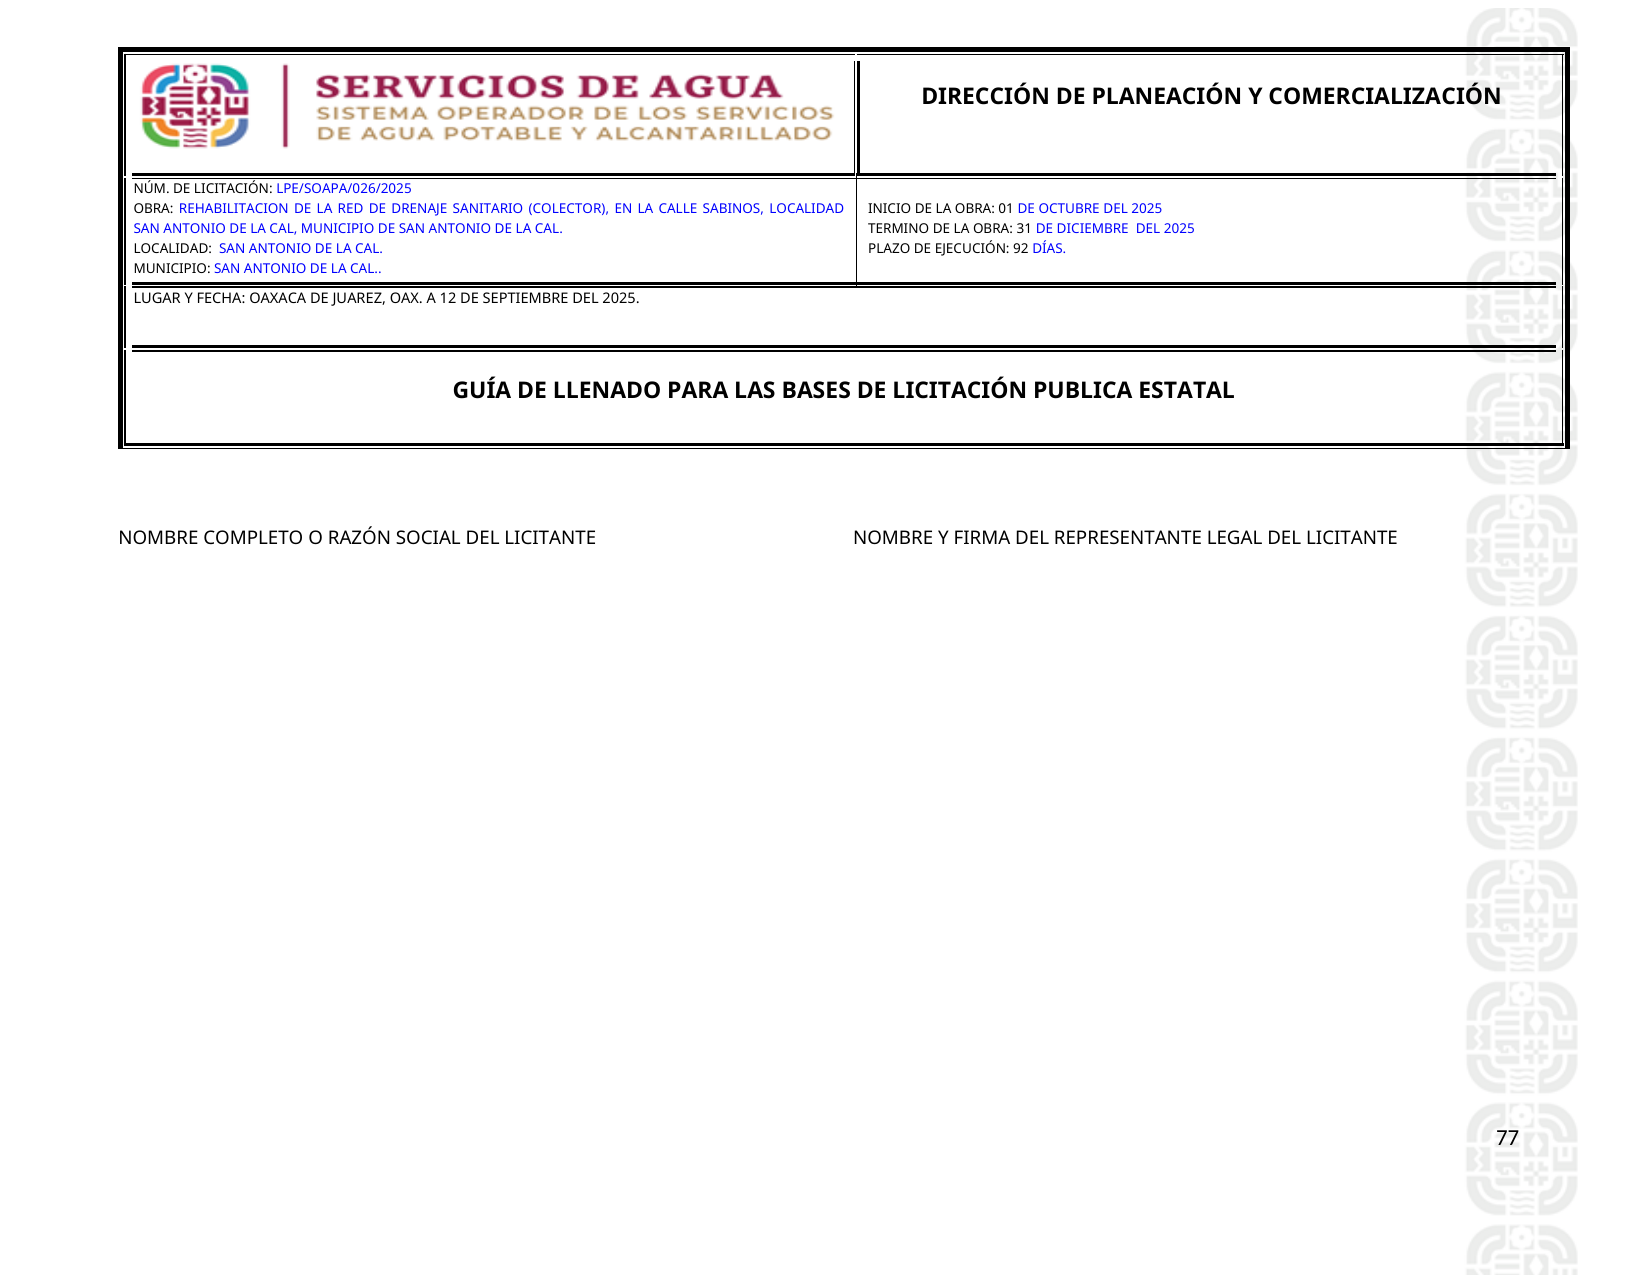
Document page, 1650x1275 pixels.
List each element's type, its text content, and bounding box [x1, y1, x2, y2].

picture [137, 55, 842, 162]
picture [1451, 8, 1581, 524]
picture [1451, 550, 1581, 1275]
picture [1451, 52, 1565, 448]
text NOMBRE COMPLETO O RAZÓN SOCIAL DEL LICITANTE NOMBRE Y FIRMA DEL REPRESENTANTE LEGAL DEL LICITANTE [118, 524, 1624, 550]
